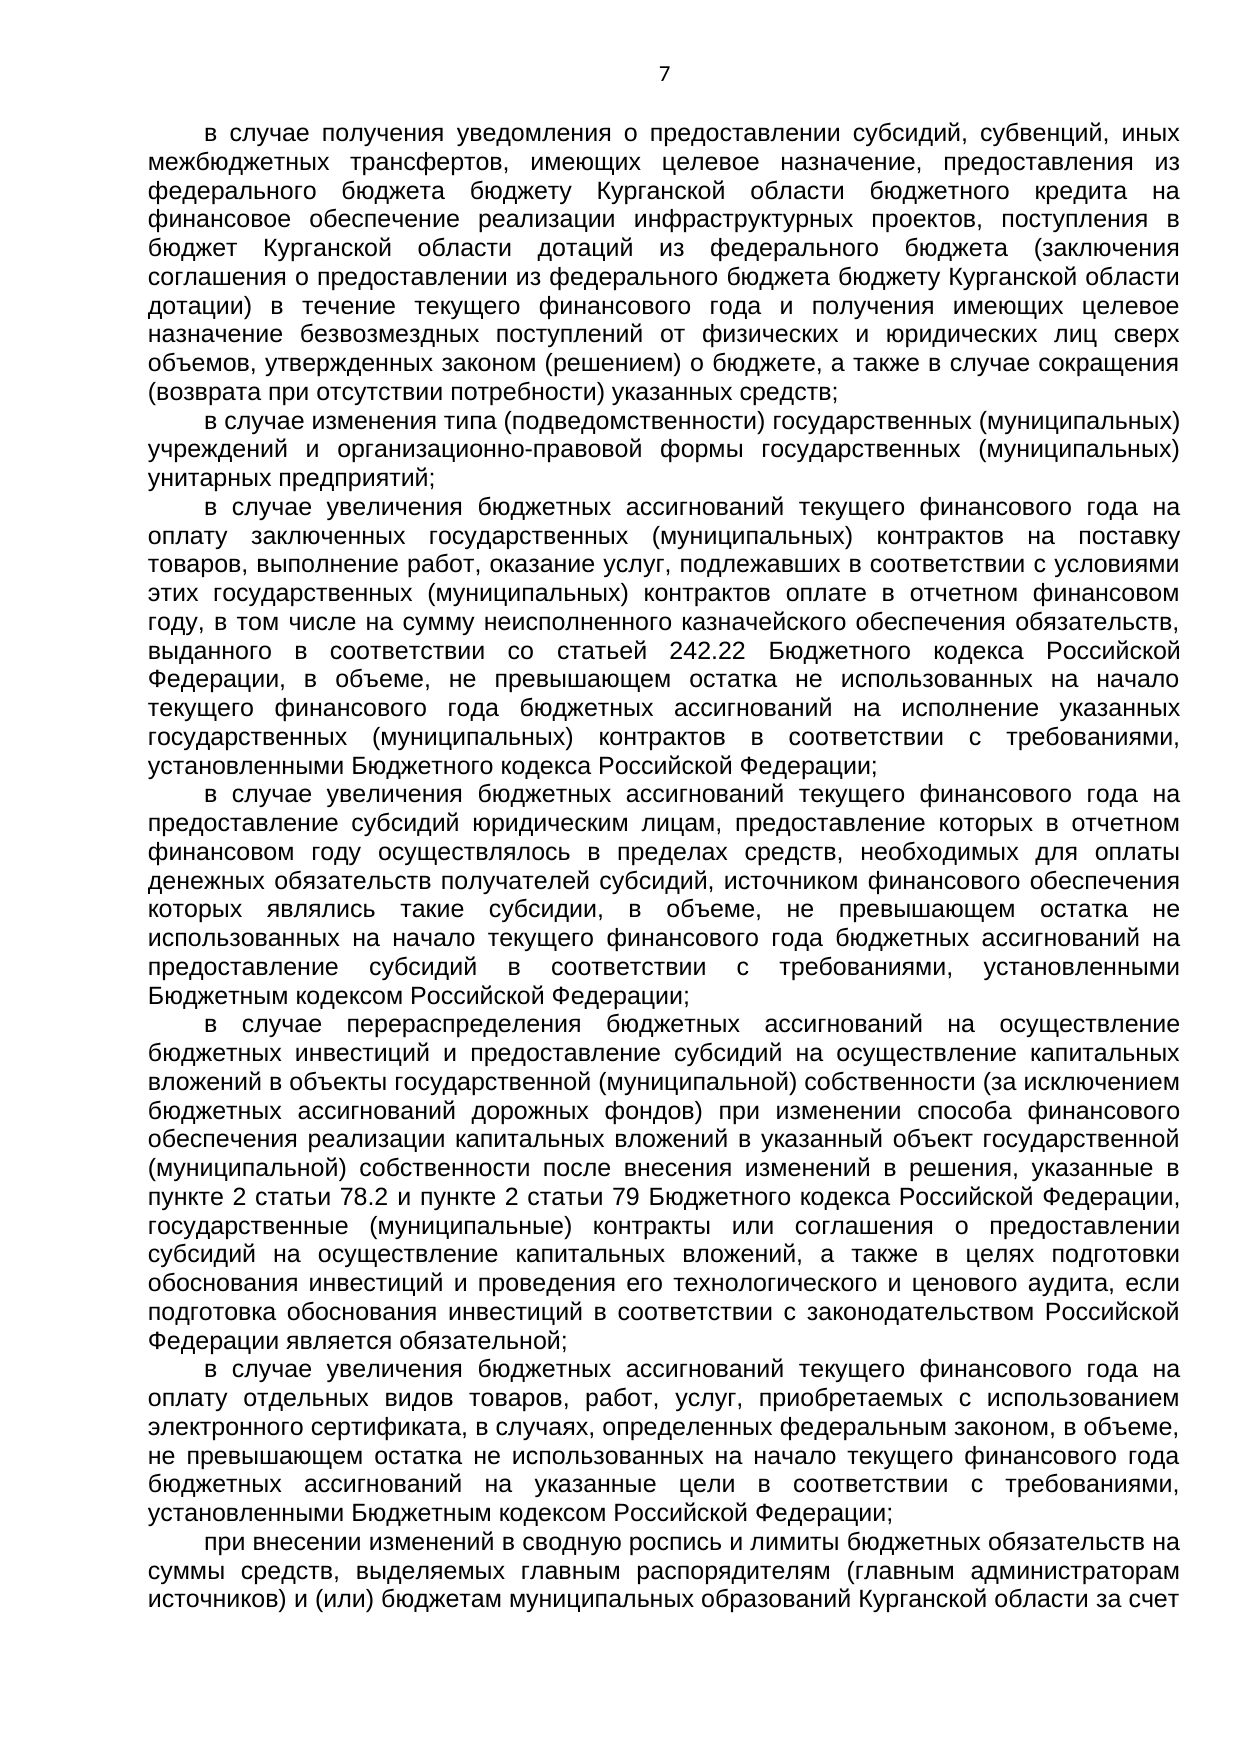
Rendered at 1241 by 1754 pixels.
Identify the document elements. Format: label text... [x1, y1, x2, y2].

text в случае увеличения бюджетных ассигнований текущего финансового года на оплату заключенных государственных (муниципальных) контрактов на поставку товаров, выполнение работ, оказание услуг, подлежавших в соответствии с условиями этих государственных (муниципальных) контрактов оплате в отчетном финансовом году, в том числе на сумму неисполненного казначейского обеспечения обязательств, выданного в соответствии со статьей 242.22 Бюджетного кодекса Российской Федерации, в объеме, не превышающем остатка не использованных на начало текущего финансового года бюджетных ассигнований на исполнение указанных государственных (муниципальных) контрактов в соответствии с требованиями, установленными Бюджетного кодекса Российской Федерации; [148, 492, 1181, 779]
text в случае перераспределения бюджетных ассигнований на осуществление бюджетных инвестиций и предоставление субсидий на осуществление капитальных вложений в объекты государственной (муниципальной) собственности (за исключением бюджетных ассигнований дорожных фондов) при изменении способа финансового обеспечения реализации капитальных вложений в указанный объект государственной (муниципальной) собственности после внесения изменений в решения, указанные в пункте 2 статьи 78.2 и пункте 2 статьи 79 Бюджетного кодекса Российской Федерации, государственные (муниципальные) контракты или соглашения о предоставлении субсидий на осуществление капитальных вложений, а также в целях подготовки обоснования инвестиций и проведения его технологического и ценового аудита, если подготовка обоснования инвестиций в соответствии с законодательством Российской Федерации является обязательной; [148, 1009, 1181, 1354]
text в случае увеличения бюджетных ассигнований текущего финансового года на предоставление субсидий юридическим лицам, предоставление которых в отчетном финансовом году осуществлялось в пределах средств, необходимых для оплаты денежных обязательств получателей субсидий, источником финансового обеспечения которых являлись такие субсидии, в объеме, не превышающем остатка не использованных на начало текущего финансового года бюджетных ассигнований на предоставление субсидий в соответствии с требованиями, установленными Бюджетным кодексом Российской Федерации; [148, 779, 1181, 1009]
text в случае изменения типа (подведомственности) государственных (муниципальных) учреждений и организационно-правовой формы государственных (муниципальных) унитарных предприятий; [148, 406, 1181, 492]
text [148, 1527, 1181, 1613]
text в случае увеличения бюджетных ассигнований текущего финансового года на оплату отдельных видов товаров, работ, услуг, приобретаемых с использованием электронного сертификата, в случаях, определенных федеральным законом, в объеме, не превышающем остатка не использованных на начало текущего финансового года бюджетных ассигнований на указанные цели в соответствии с требованиями, установленными Бюджетным кодексом Российской Федерации; [148, 1354, 1181, 1527]
text в случае получения уведомления о предоставлении субсидий, субвенций, иных межбюджетных трансфертов, имеющих целевое назначение, предоставления из федерального бюджета бюджету Курганской области бюджетного кредита на финансовое обеспечение реализации инфраструктурных проектов, поступления в бюджет Курганской области дотаций из федерального бюджета (заключения соглашения о предоставлении из федерального бюджета бюджету Курганской области дотации) в течение текущего финансового года и получения имеющих целевое назначение безвозмездных поступлений от физических и юридических лиц сверх объемов, утвержденных законом (решением) о бюджете, а также в случае сокращения (возврата при отсутствии потребности) указанных средств; [148, 118, 1181, 406]
